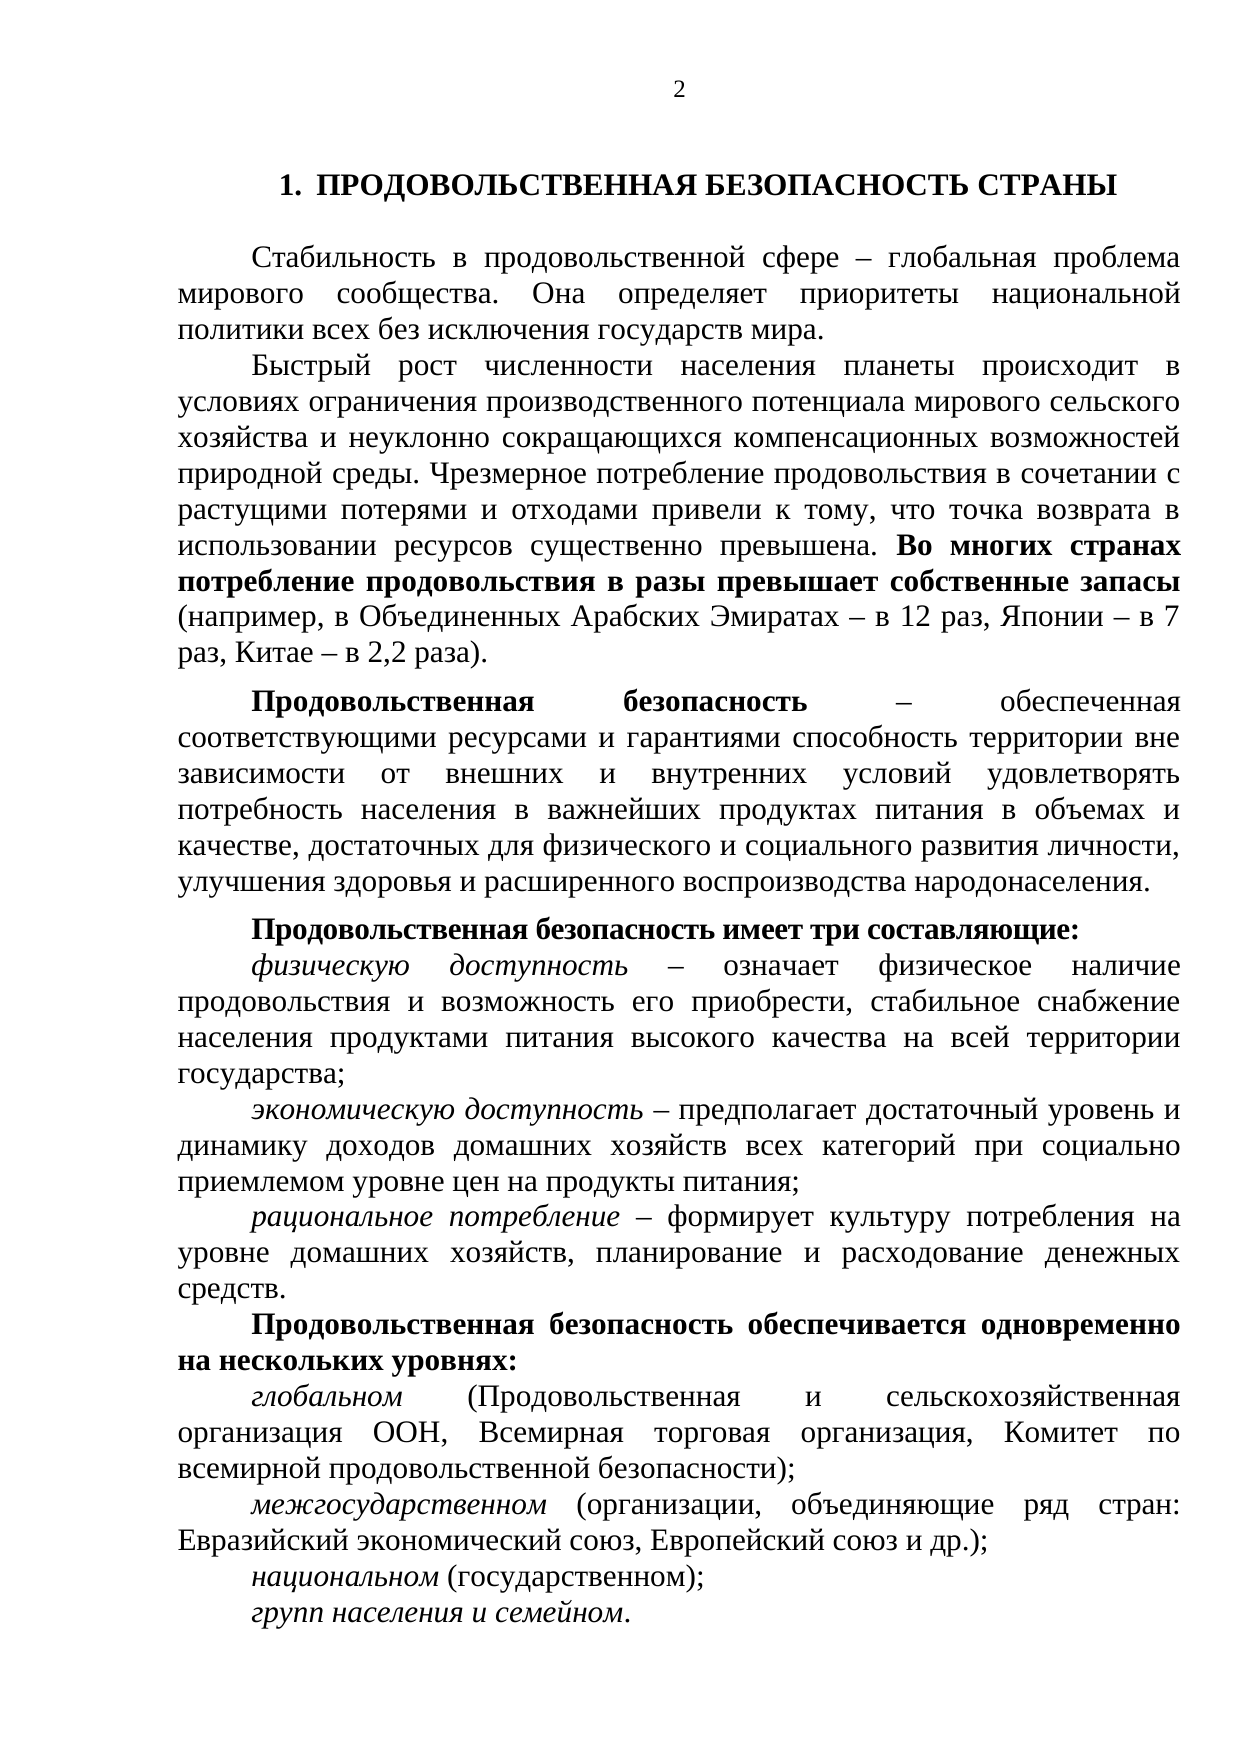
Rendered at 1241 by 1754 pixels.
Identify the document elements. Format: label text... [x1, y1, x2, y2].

text глобальном (Продовольственная и сельскохозяйственная организация ООН, Всемирная торговая организация, Комитет по всемирной продовольственной безопасности); [177, 1377, 1181, 1485]
text Быстрый рост численности населения планеты происходит в условиях ограничения производственного потенциала мирового сельского хозяйства и неуклонно сокращающихся компенсационных возможностей природной среды. Чрезмерное потребление продовольствия в сочетании с растущими потерями и отходами привели к тому, что точка возврата в использовании ресурсов существенно превышена. Во многих странах потребление продовольствия в разы превышает собственные запасы (например, в Объединенных Арабских Эмиратах – в 12 раз, Японии – в 7 раз, Китае – в 2,2 раза). [177, 346, 1181, 669]
text межгосударственном (организации, объединяющие ряд стран: Евразийский экономический союз, Европейский союз и др.); [177, 1485, 1181, 1557]
text групп населения и семейном. [177, 1593, 1181, 1629]
text Продовольственная безопасность имеет три составляющие: [177, 910, 1181, 946]
text национальном (государственном); [177, 1557, 1181, 1593]
list Продовольственная безопасность страны [215, 166, 1181, 202]
text Продовольственная безопасность – обеспеченная соответствующими ресурсами и гарантиями способность территории вне зависимости от внешних и внутренних условий удовлетворять потребность населения в важнейших продуктах питания в объемах и качестве, достаточных для физического и социального развития личности, улучшения здоровья и расширенного воспроизводства народонаселения. [177, 682, 1181, 898]
text Продовольственная безопасность обеспечивается одновременно на нескольких уровнях: [177, 1306, 1181, 1377]
text Стабильность в продовольственной сфере – глобальная проблема мирового сообщества. Она определяет приоритеты национальной политики всех без исключения государств мира. [177, 238, 1181, 346]
text рациональное потребление – формирует культуру потребления на уровне домашних хозяйств, планирование и расходование денежных средств. [177, 1198, 1181, 1306]
text физическую доступность – означает физическое наличие продовольствия и возможность его приобрести, стабильное снабжение населения продуктами питания высокого качества на всей территории государства; [177, 946, 1181, 1090]
text экономическую доступность – предполагает достаточный уровень и динамику доходов домашних хозяйств всех категорий при социально приемлемом уровне цен на продукты питания; [177, 1090, 1181, 1198]
